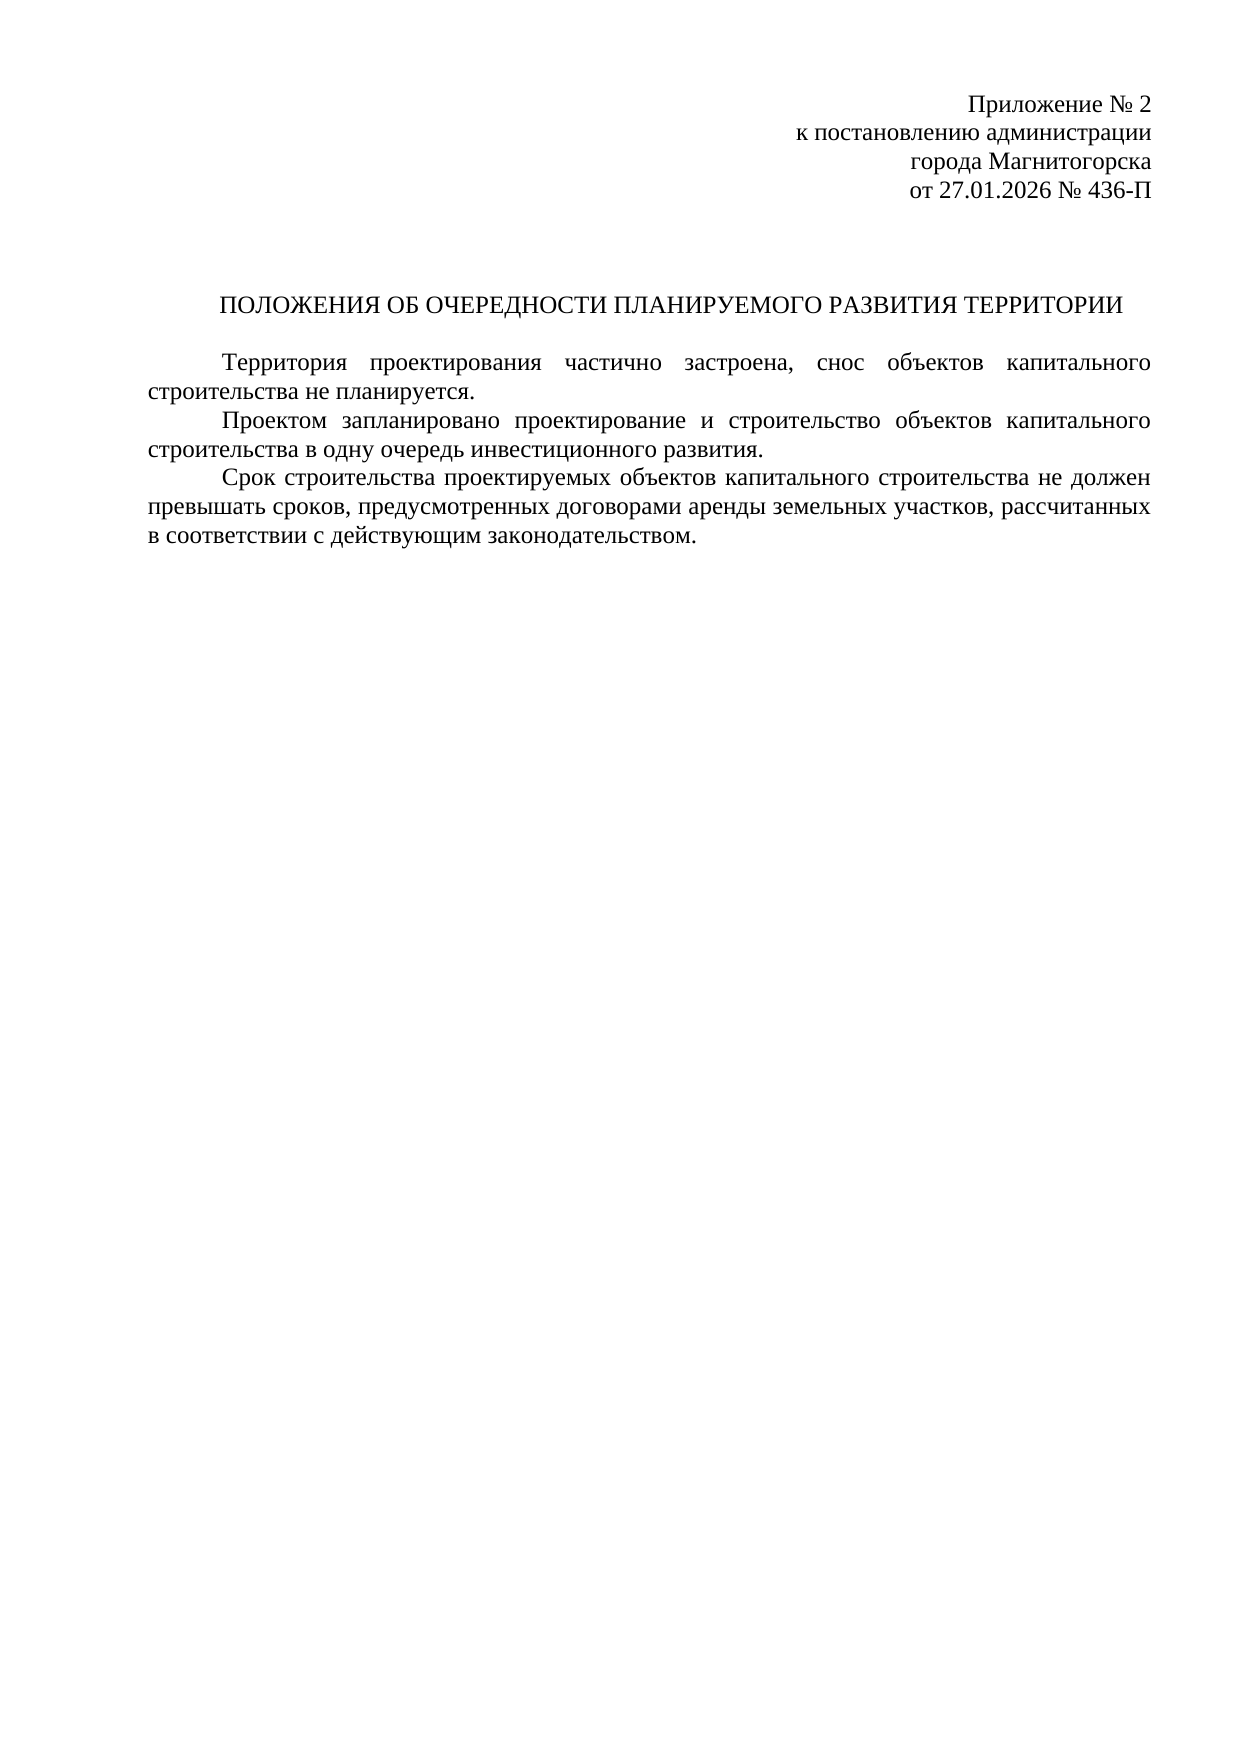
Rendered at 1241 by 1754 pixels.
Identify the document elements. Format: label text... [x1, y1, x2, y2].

text города Магнитогорска [148, 146, 1152, 175]
text от 27.01.2026 № 436-П [148, 175, 1152, 204]
text Срок строительства проектируемых объектов капитального строительства не должен превышать сроков, предусмотренных договорами аренды земельных участков, рассчитанных в соответствии с действующим законодательством. [148, 462, 1152, 549]
text Приложение № 2 [148, 89, 1152, 117]
text Проектом запланировано проектирование и строительство объектов капитального строительства в одну очередь инвестиционного развития. [148, 405, 1152, 462]
text к постановлению администрации [148, 117, 1152, 146]
text Территория проектирования частично застроена, снос объектов капитального строительства не планируется. [148, 347, 1152, 405]
text ПОЛОЖЕНИЯ ОБ ОЧЕРЕДНОСТИ ПЛАНИРУЕМОГО РАЗВИТИЯ ТЕРРИТОРИИ [191, 290, 1152, 319]
